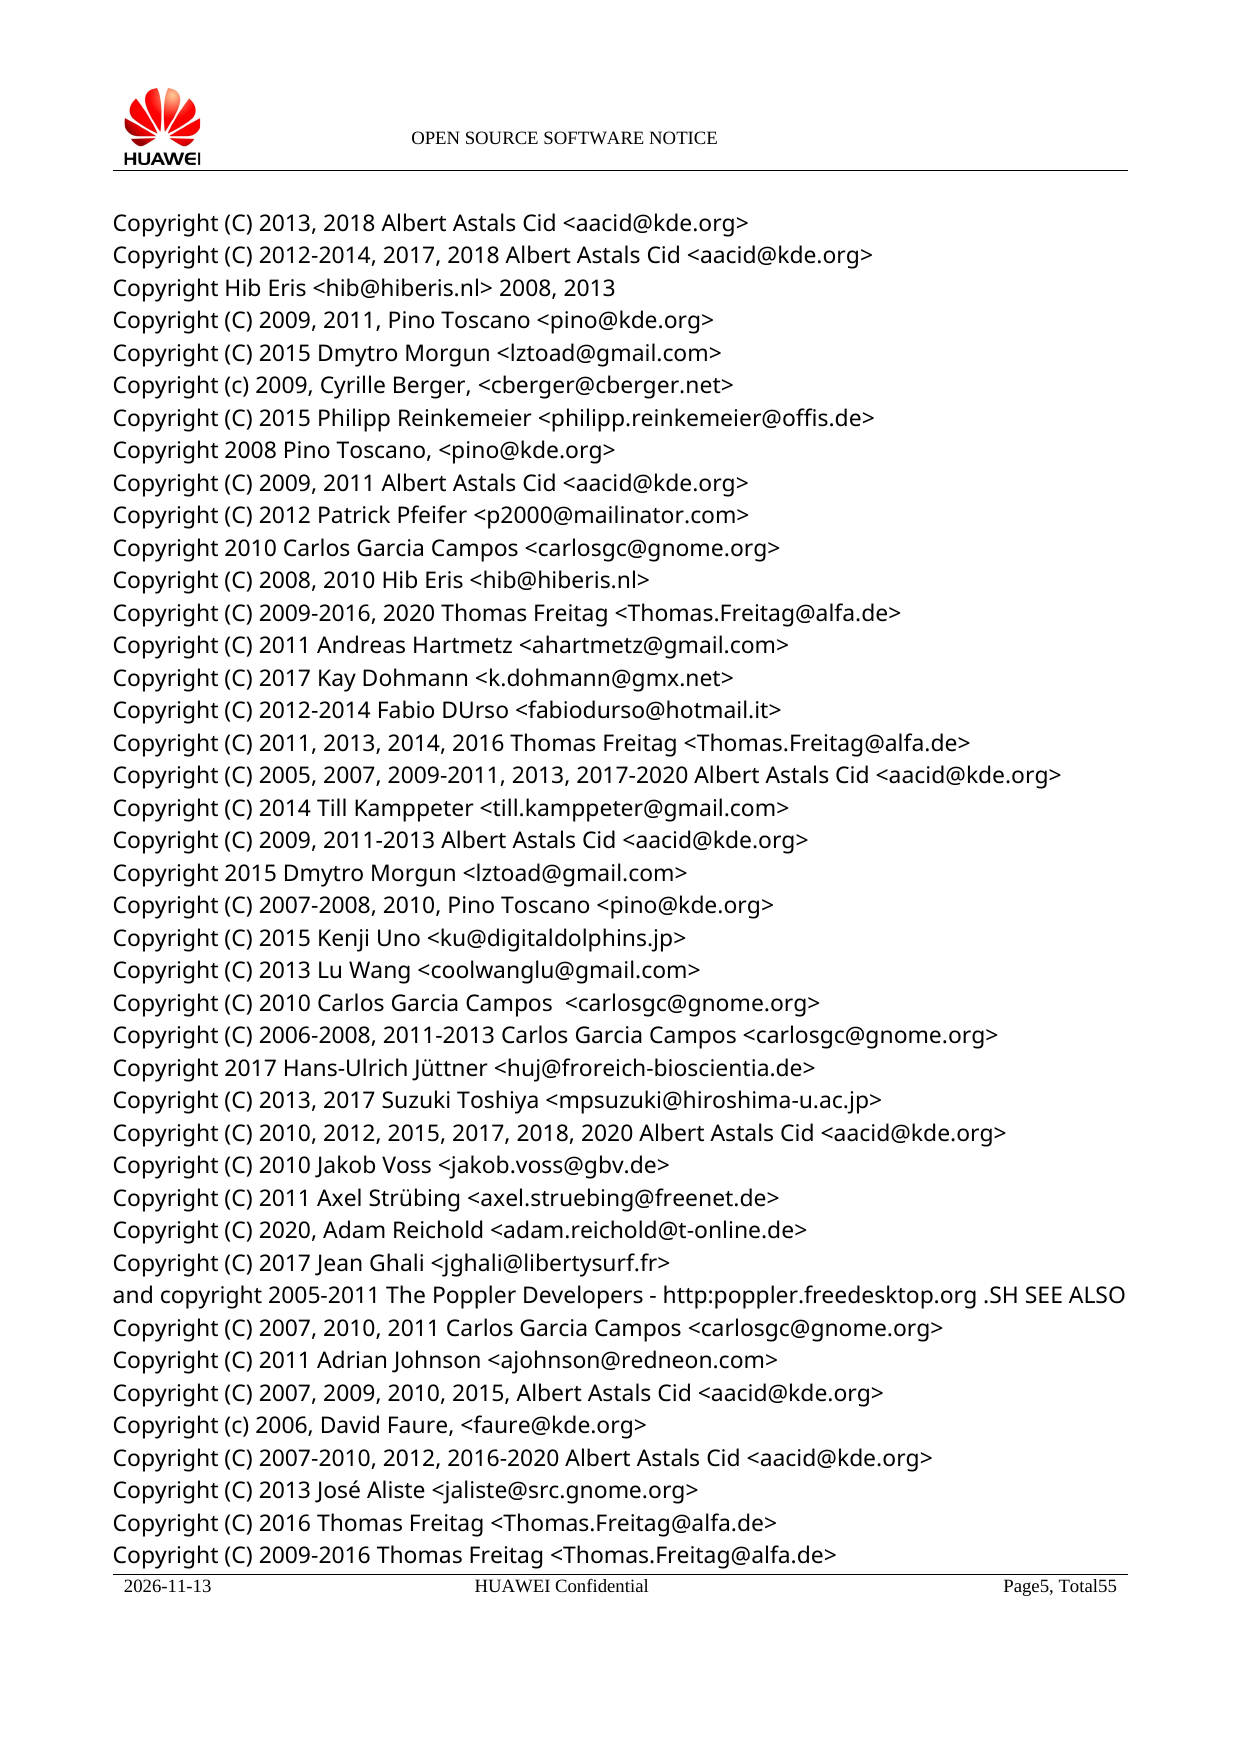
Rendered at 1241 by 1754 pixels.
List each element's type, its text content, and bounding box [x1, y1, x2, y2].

picture [124, 88, 201, 165]
